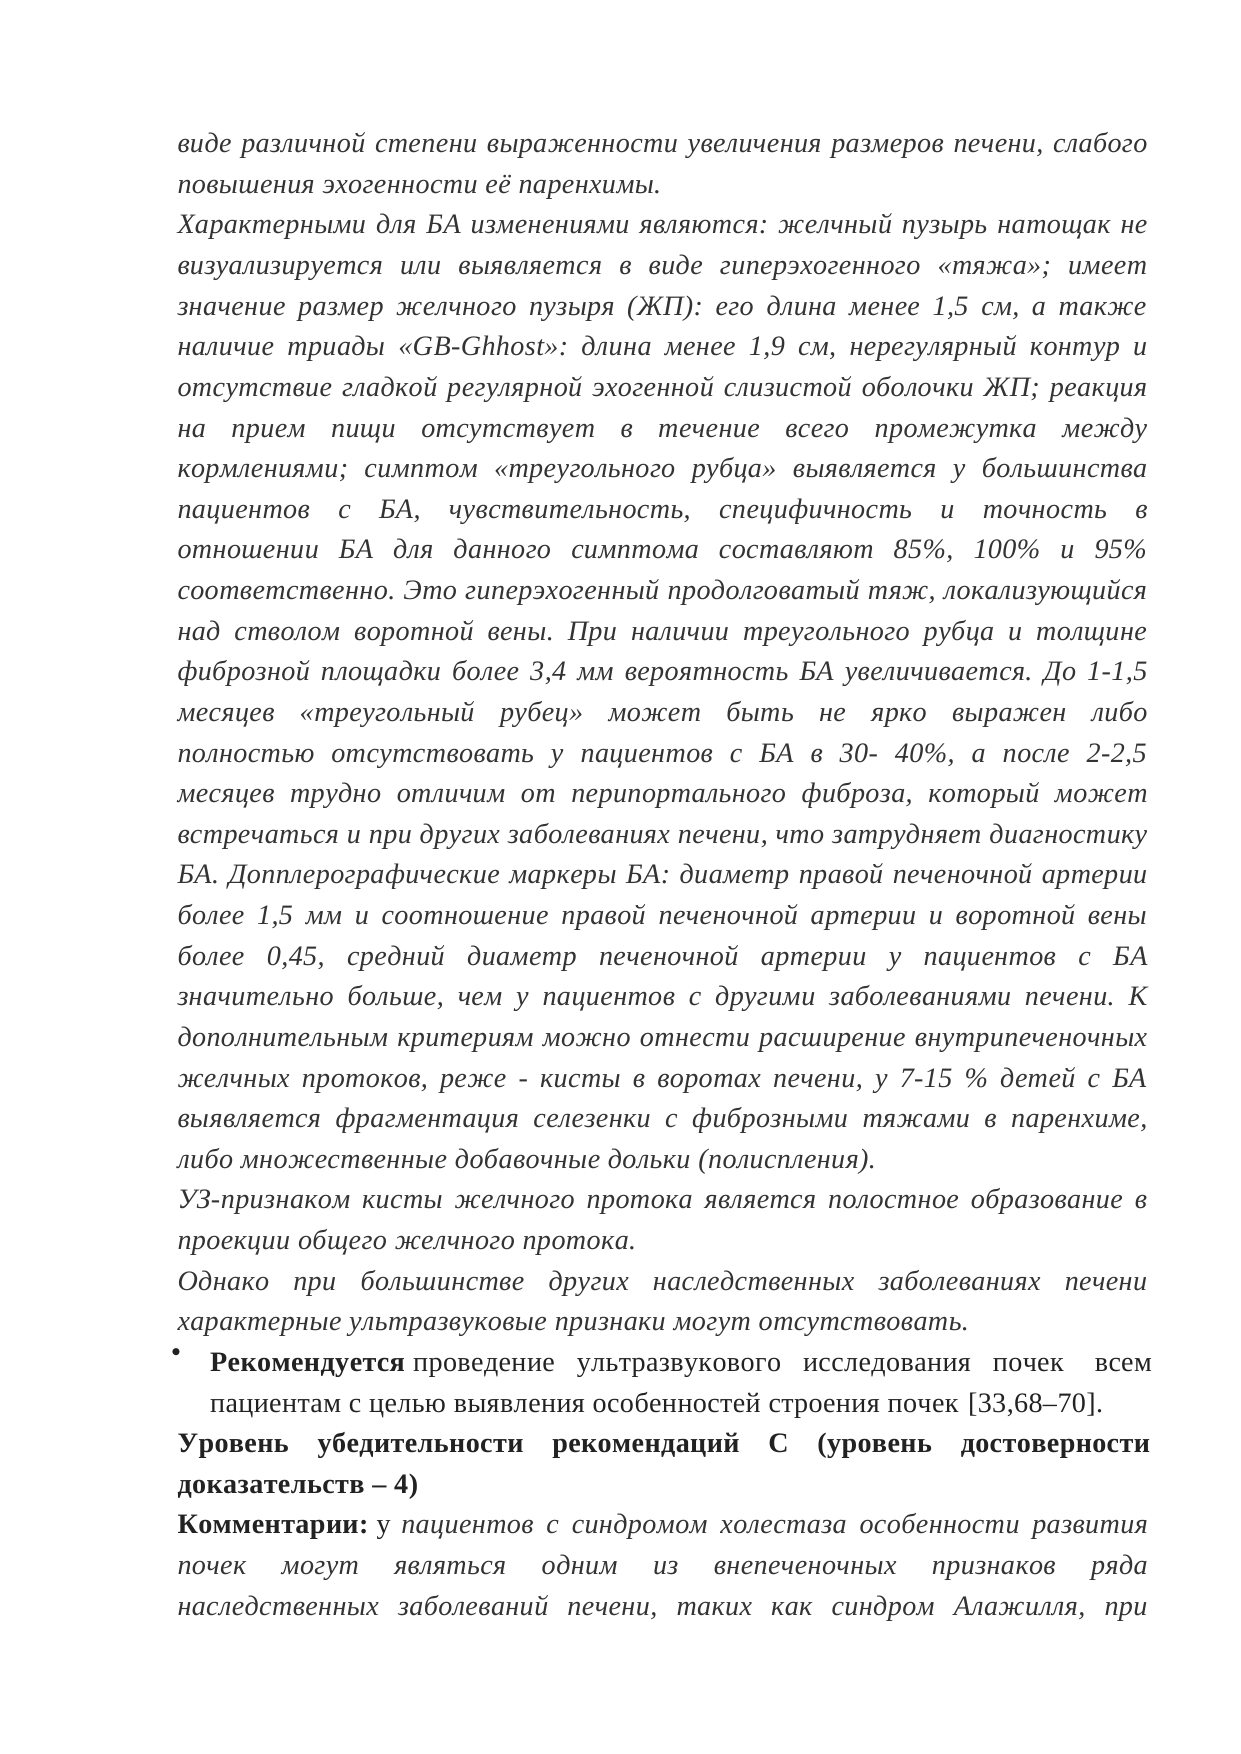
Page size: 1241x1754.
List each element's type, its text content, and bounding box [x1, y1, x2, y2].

list Рекомендуется проведение ультразвукового исследования почек всем пациентам с целью выявления особенностей строения почек [33,68–70]. [172, 1337, 1152, 1418]
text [177, 118, 1152, 199]
text УЗ-признаком кисты желчного протока является полостное образование в проекции общего желчного протока. [177, 1174, 1152, 1256]
text Характерными для БА изменениями являются: желчный пузырь натощак не визуализируется или выявляется в виде гиперэхогенного «тяжа»; имеет значение размер желчного пузыря (ЖП): его длина менее 1,5 см, а также наличие триады «GB-Ghhost»: длина менее 1,9 см, нерегулярный контур и отсутствие гладкой регулярной эхогенной слизистой оболочки ЖП; реакция на прием пищи отсутствует в течение всего промежутка между кормлениями; симптом «треугольного рубца» выявляется у большинства пациентов с БА, чувствительность, специфичность и точность в отношении БА для данного симптома составляют 85%, 100% и 95% соответственно. Это гиперэхогенный продолговатый тяж, локализующийся над стволом воротной вены. При наличии треугольного рубца и толщине фиброзной площадки более 3,4 мм вероятность БА увеличивается. До 1-1,5 месяцев «треугольный рубец» может быть не ярко выражен либо полностью отсутствовать у пациентов с БА в 30- 40%, а после 2-2,5 месяцев трудно отличим от перипортального фиброза, который может встречаться и при других заболеваниях печени, что затрудняет диагностику БА. Допплерографические маркеры БА: диаметр правой печеночной артерии более 1,5 мм и соотношение правой печеночной артерии и воротной вены более 0,45, средний диаметр печеночной артерии у пациентов с БА значительно больше, чем у пациентов с другими заболеваниями печени. К дополнительным критериям можно отнести расширение внутрипеченочных желчных протоков, реже - кисты в воротах печени, у 7-15 % детей с БА выявляется фрагментация селезенки с фиброзными тяжами в паренхиме, либо множественные добавочные дольки (полиспления). [177, 199, 1152, 1174]
text Уровень убедительности рекомендаций C (уровень достоверности доказательств – 4) [177, 1418, 1152, 1499]
text Однако при большинстве других наследственных заболеваниях печени характерные ультразвуковые признаки могут отсутствовать. [177, 1256, 1152, 1337]
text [177, 1499, 1152, 1621]
